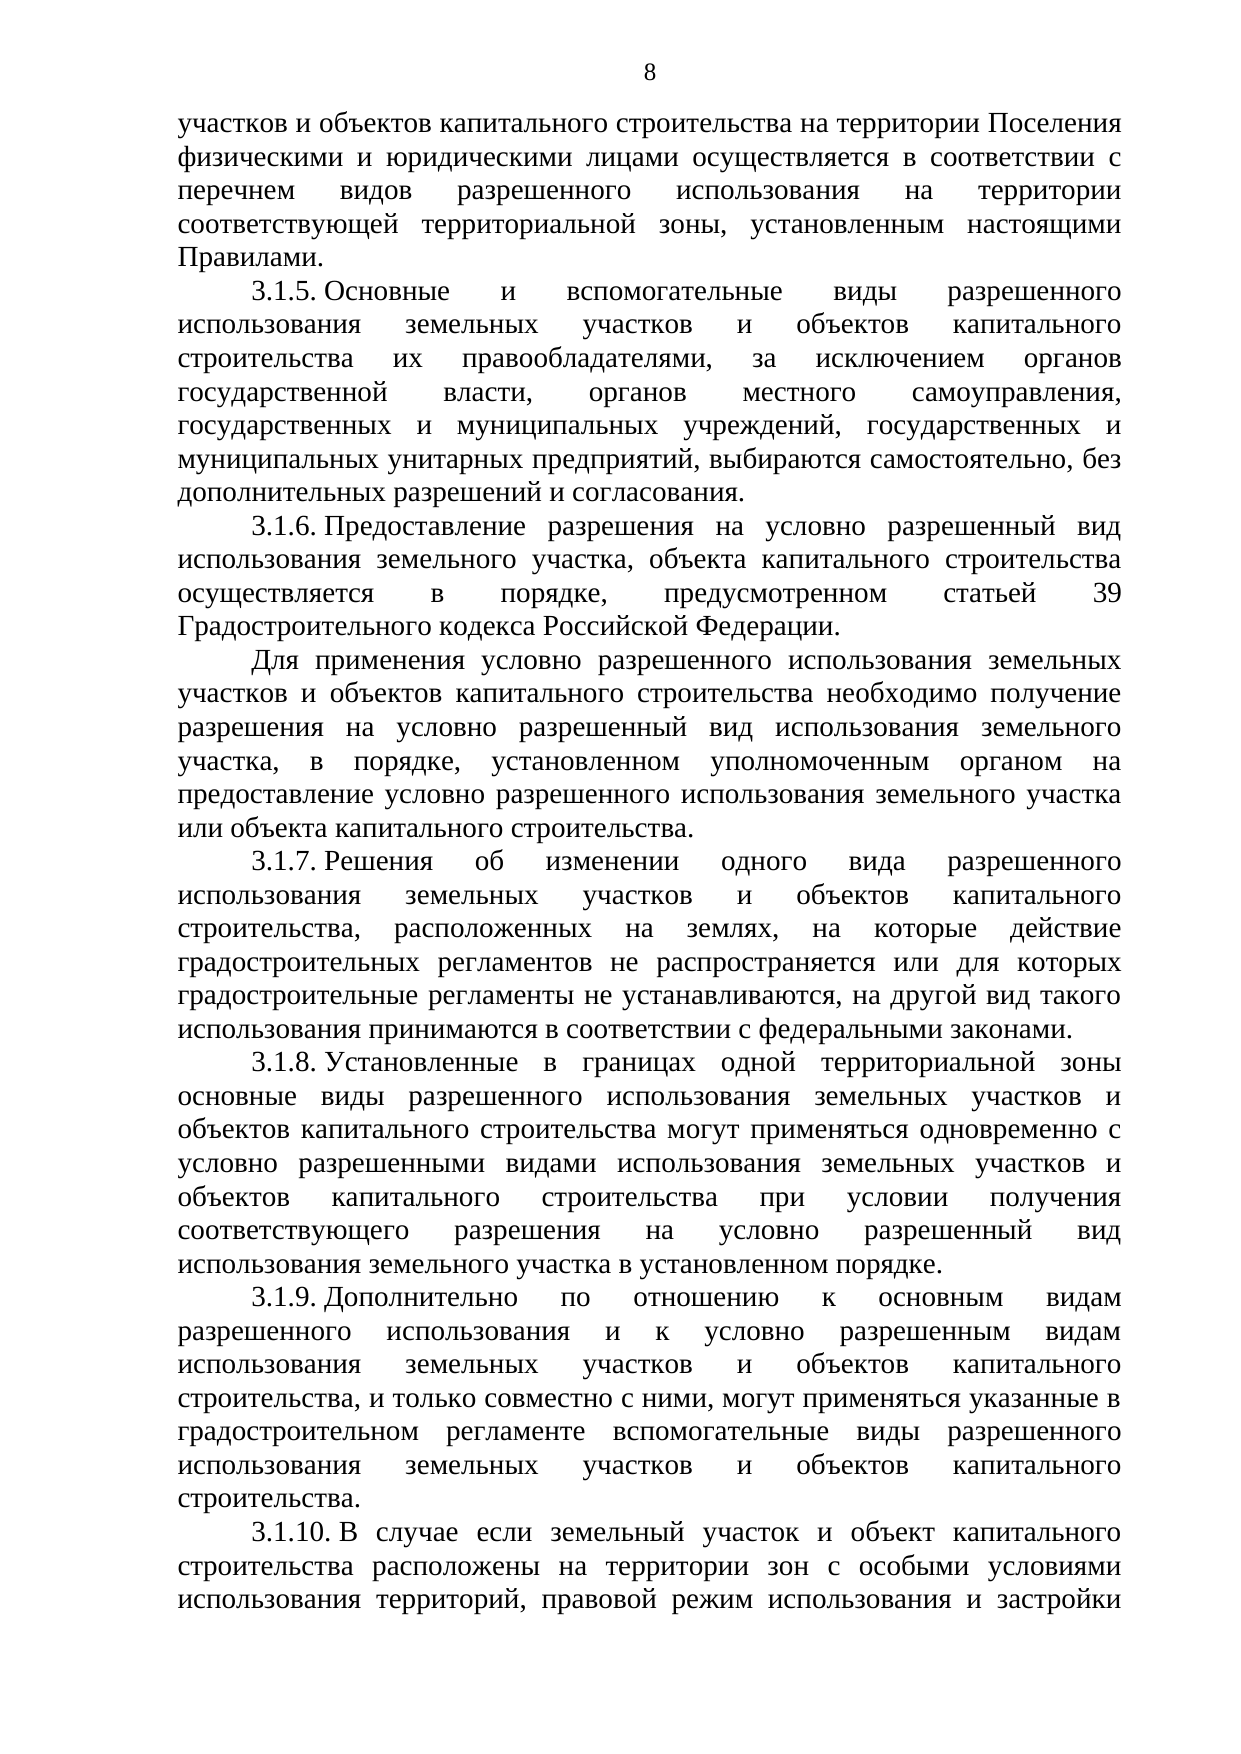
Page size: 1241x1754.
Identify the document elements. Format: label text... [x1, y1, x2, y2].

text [177, 105, 1122, 273]
text Для применения условно разрешенного использования земельных участков и объектов капитального строительства необходимо получение разрешения на условно разрешенный вид использования земельного участка, в порядке, установленном уполномоченным органом на предоставление условно разрешенного использования земельного участка или объекта капитального строительства. [177, 642, 1122, 843]
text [177, 1514, 1122, 1615]
text 3.1.8. Установленные в границах одной территориальной зоны основные виды разрешенного использования земельных участков и объектов капитального строительства могут применяться одновременно с условно разрешенными видами использования земельных участков и объектов капитального строительства при условии получения соответствующего разрешения на условно разрешенный вид использования земельного участка в установленном порядке. [177, 1044, 1122, 1279]
text 3.1.5. Основные и вспомогательные виды разрешенного использования земельных участков и объектов капитального строительства их правообладателями, за исключением органов государственной власти, органов местного самоуправления, государственных и муниципальных учреждений, государственных и муниципальных унитарных предприятий, выбираются самостоятельно, без дополнительных разрешений и согласования. [177, 273, 1122, 508]
text 3.1.6. Предоставление разрешения на условно разрешенный вид использования земельного участка, объекта капитального строительства осуществляется в порядке, предусмотренном статьей 39 Градостроительного кодекса Российской Федерации. [177, 508, 1122, 642]
text 3.1.7. Решения об изменении одного вида разрешенного использования земельных участков и объектов капитального строительства, расположенных на землях, на которые действие градостроительных регламентов не распространяется или для которых градостроительные регламенты не устанавливаются, на другой вид такого использования принимаются в соответствии с федеральными законами. [177, 843, 1122, 1044]
text 3.1.9. Дополнительно по отношению к основным видам разрешенного использования и к условно разрешенным видам использования земельных участков и объектов капитального строительства, и только совместно с ними, могут применяться указанные в градостроительном регламенте вспомогательные виды разрешенного использования земельных участков и объектов капитального строительства. [177, 1279, 1122, 1514]
